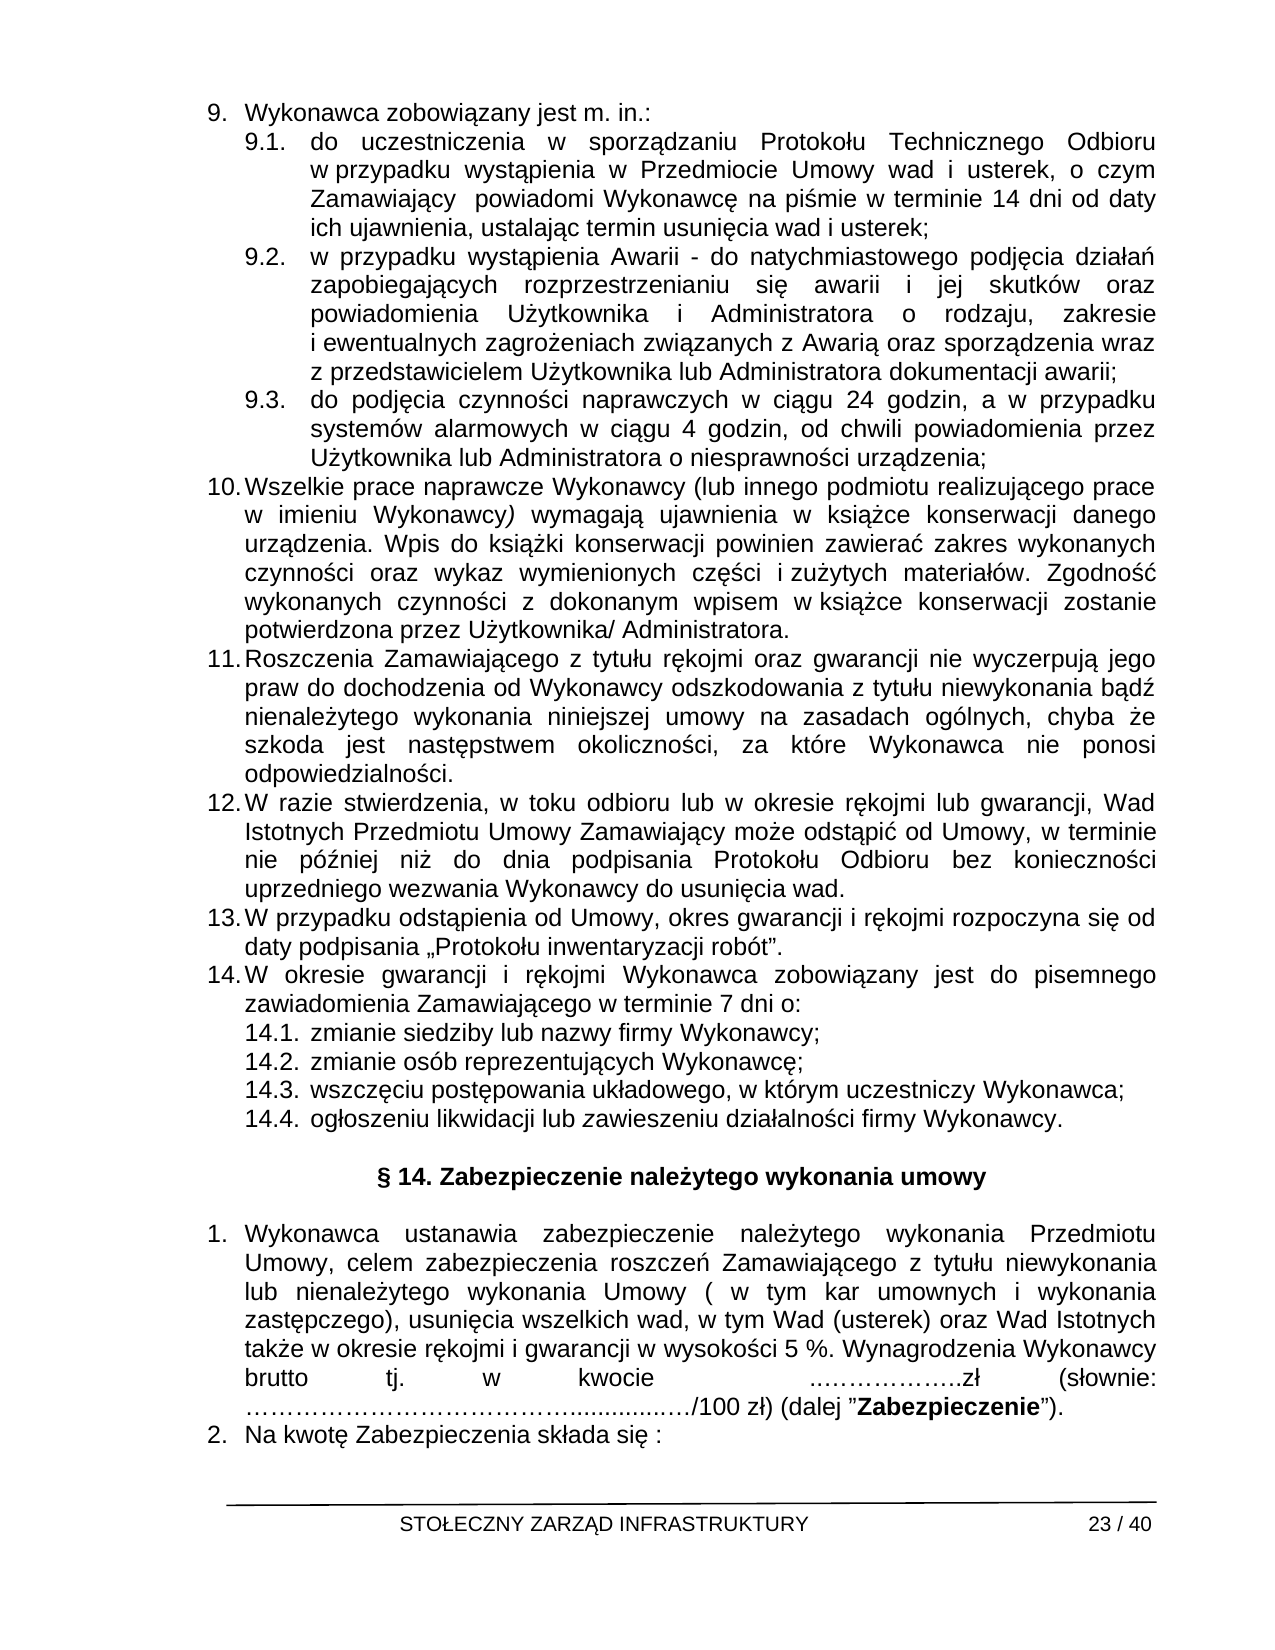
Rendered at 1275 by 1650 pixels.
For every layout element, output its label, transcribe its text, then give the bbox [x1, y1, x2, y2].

list do uczestniczenia w sporządzaniu Protokołu Technicznego Odbioru w przypadku wystąpienia w Przedmiocie Umowy wad i usterek, o czym Zamawiający powiadomi Wykonawcę na piśmie w terminie 14 dni od daty ich ujawnienia, ustalając termin usunięcia wad i usterek; [244, 127, 1157, 242]
list W okresie gwarancji i rękojmi Wykonawca zobowiązany jest do pisemnego zawiadomienia Zamawiającego w terminie 7 dni o: [207, 960, 1157, 1018]
list Roszczenia Zamawiającego z tytułu rękojmi oraz gwarancji nie wyczerpują jego praw do dochodzenia od Wykonawcy odszkodowania z tytułu niewykonania bądź nienależytego wykonania niniejszej umowy na zasadach ogólnych, chyba że szkoda jest następstwem okoliczności, za które Wykonawca nie ponosi odpowiedzialności. [207, 644, 1157, 788]
list wszczęciu postępowania układowego, w którym uczestniczy Wykonawca; [244, 1075, 1157, 1104]
list Wszelkie prace naprawcze Wykonawcy (lub innego podmiotu realizującego prace w imieniu Wykonawcy) wymagają ujawnienia w książce konserwacji danego urządzenia. Wpis do książki konserwacji powinien zawierać zakres wykonanych czynności oraz wykaz wymienionych części i zużytych materiałów. Zgodność wykonanych czynności z dokonanym wpisem w książce konserwacji zostanie potwierdzona przez Użytkownika/ Administratora. [207, 472, 1157, 644]
list do podjęcia czynności naprawczych w ciągu 24 godzin, a w przypadku systemów alarmowych w ciągu 4 godzin, od chwili powiadomienia przez Użytkownika lub Administratora o niesprawności urządzenia; [244, 385, 1157, 472]
list W przypadku odstąpienia od Umowy, okres gwarancji i rękojmi rozpoczyna się od daty podpisania „Protokołu inwentaryzacji robót”. [207, 903, 1157, 960]
list Na kwotę Zabezpieczenia składa się : [207, 1420, 1157, 1449]
list Wykonawca zobowiązany jest m. in.: [207, 98, 1157, 127]
list ogłoszeniu likwidacji lub zawieszeniu działalności firmy Wykonawcy. [244, 1104, 1157, 1133]
list zmianie siedziby lub nazwy firmy Wykonawcy; [244, 1018, 1157, 1047]
list zmianie osób reprezentujących Wykonawcę; [244, 1047, 1157, 1075]
list Wykonawca ustanawia zabezpieczenie należytego wykonania Przedmiotu Umowy, celem zabezpieczenia roszczeń Zamawiającego z tytułu niewykonania lub nienależytego wykonania Umowy ( w tym kar umownych i wykonania zastępczego), usunięcia wszelkich wad, w tym Wad (usterek) oraz Wad Istotnych także w okresie rękojmi i gwarancji w wysokości 5 %. Wynagrodzenia Wykonawcy brutto tj. w kwocie ..……………..zł (słownie: …………………………………..............…/100 zł) (dalej ”Zabezpieczenie”). [207, 1219, 1157, 1420]
list w przypadku wystąpienia Awarii - do natychmiastowego podjęcia działań zapobiegających rozprzestrzenianiu się awarii i jej skutków oraz powiadomienia Użytkownika i Administratora o rodzaju, zakresie i ewentualnych zagrożeniach związanych z Awarią oraz sporządzenia wraz z przedstawicielem Użytkownika lub Administratora dokumentacji awarii; [244, 242, 1157, 385]
text § 14. Zabezpieczenie należytego wykonania umowy [207, 1162, 1157, 1190]
list W razie stwierdzenia, w toku odbioru lub w okresie rękojmi lub gwarancji, Wad Istotnych Przedmiotu Umowy Zamawiający może odstąpić od Umowy, w terminie nie później niż do dnia podpisania Protokołu Odbioru bez konieczności uprzedniego wezwania Wykonawcy do usunięcia wad. [207, 788, 1157, 903]
